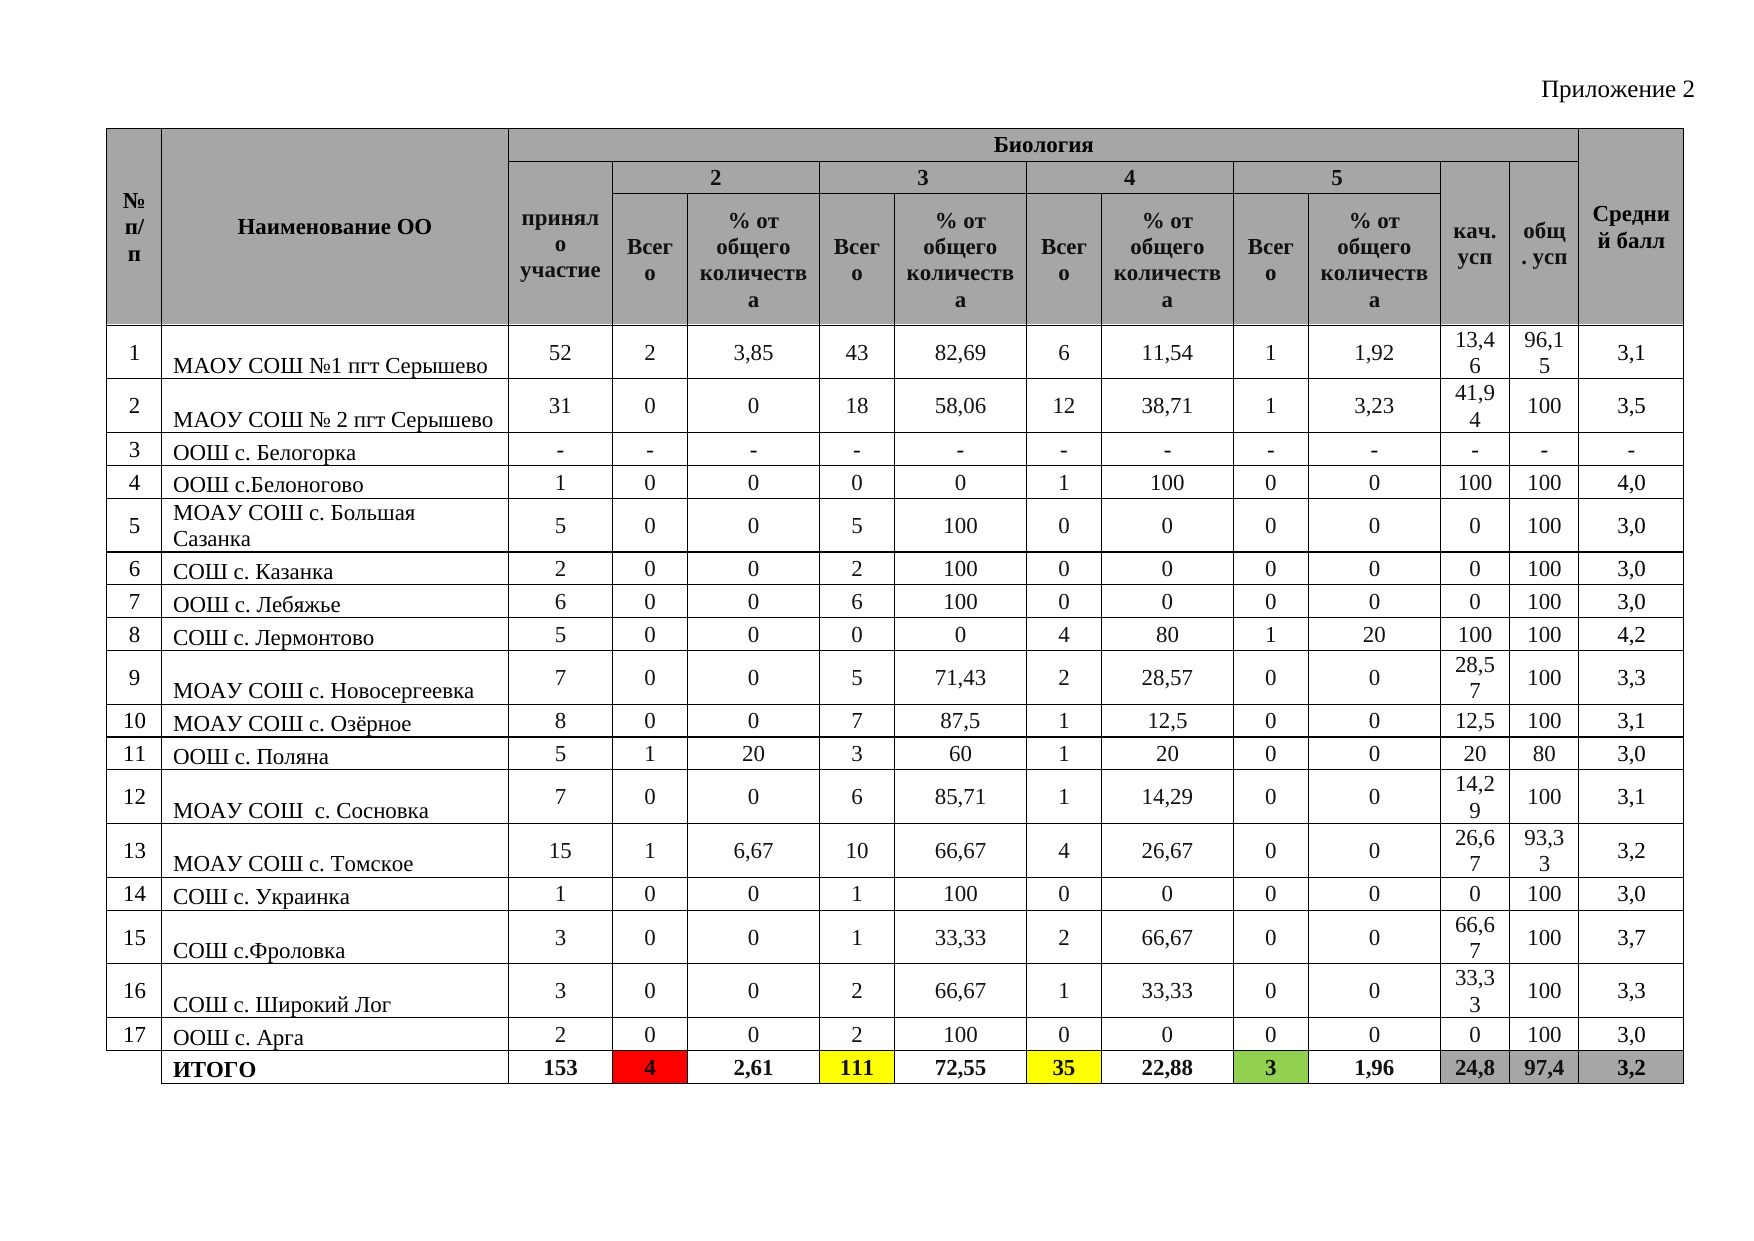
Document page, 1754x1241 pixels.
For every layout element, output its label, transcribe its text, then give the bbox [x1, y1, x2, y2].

table_header Биология [509, 129, 1578, 161]
table_cell 20 [1309, 618, 1440, 650]
table_cell 13 [107, 824, 161, 877]
table_cell 0 [1027, 585, 1101, 617]
table_cell 3,3 [1579, 964, 1683, 1017]
table_cell 100 [1102, 466, 1233, 498]
table_cell 2 [509, 553, 612, 584]
table_cell 100 [1510, 964, 1578, 1017]
table_cell 0 [688, 379, 819, 432]
table_cell 100 [1510, 618, 1578, 650]
table_cell 3,0 [1579, 553, 1683, 584]
table_cell 12,5 [1102, 705, 1233, 736]
table_cell Всего [1027, 194, 1101, 324]
table_cell 3 [820, 738, 894, 769]
table_cell 0 [1309, 878, 1440, 909]
table_cell 33,33 [1441, 964, 1509, 1017]
table_cell 3 [1234, 1051, 1308, 1083]
table_cell 5 [509, 738, 612, 769]
table_cell 0 [1027, 553, 1101, 584]
table_cell общ. усп [1510, 162, 1578, 324]
table_cell 41,94 [1441, 379, 1509, 432]
table_cell 10 [107, 705, 161, 736]
table_cell 17 [107, 1018, 161, 1050]
table_cell ООШ с. Арга [162, 1018, 508, 1050]
table_cell - [1309, 433, 1440, 465]
table_cell 0 [1441, 553, 1509, 584]
table_cell 3 [107, 433, 161, 465]
table_cell 0 [1309, 499, 1440, 551]
table_cell 0 [613, 553, 687, 584]
table_cell 2 [820, 553, 894, 584]
table_cell 1 [1234, 379, 1308, 432]
table_cell 66,67 [895, 824, 1026, 877]
table_cell 28,57 [1102, 651, 1233, 704]
table_header Наименование ОО [162, 129, 508, 324]
table_cell 0 [688, 1018, 819, 1050]
table_cell 0 [688, 553, 819, 584]
table_cell 1 [107, 326, 161, 378]
table_cell 22,88 [1102, 1051, 1233, 1083]
table_cell МАОУ СОШ №1 пгт Серышево [162, 326, 508, 378]
table_cell 0 [1234, 738, 1308, 769]
table_cell 31 [509, 379, 612, 432]
table_cell 1 [820, 911, 894, 963]
table_cell 11,54 [1102, 326, 1233, 378]
table_cell 26,67 [1441, 824, 1509, 877]
table_cell 1 [1027, 466, 1101, 498]
table_cell кач. усп [1441, 162, 1509, 324]
table_cell 52 [509, 326, 612, 378]
table_cell 96,15 [1510, 326, 1578, 378]
table_cell 66,67 [895, 964, 1026, 1017]
table_cell 2 [613, 326, 687, 378]
table_cell 6,67 [688, 824, 819, 877]
table_cell 0 [613, 585, 687, 617]
table_cell 2 [613, 162, 819, 193]
table_cell 100 [1510, 770, 1578, 823]
table_cell 100 [1510, 878, 1578, 909]
table_cell 82,69 [895, 326, 1026, 378]
table_cell 0 [1441, 878, 1509, 909]
table_cell 0 [1234, 466, 1308, 498]
table_cell 66,67 [1102, 911, 1233, 963]
table_cell ООШ с. Поляна [162, 738, 508, 769]
table_cell 3,1 [1579, 326, 1683, 378]
table_cell - [1234, 433, 1308, 465]
table_cell Всего [613, 194, 687, 324]
table_cell 3,7 [1579, 911, 1683, 963]
table_cell 0 [1234, 553, 1308, 584]
table_cell 18 [820, 379, 894, 432]
table_cell 0 [1234, 964, 1308, 1017]
table_cell 0 [1102, 878, 1233, 909]
table_cell 100 [1510, 553, 1578, 584]
table_cell 3,5 [1579, 379, 1683, 432]
table_cell 0 [613, 466, 687, 498]
table_cell 26,67 [1102, 824, 1233, 877]
table_cell 7 [107, 585, 161, 617]
table_cell - [1027, 433, 1101, 465]
table_cell 0 [613, 878, 687, 909]
table_cell 1 [509, 466, 612, 498]
table_cell 7 [509, 651, 612, 704]
table_cell 2 [1027, 651, 1101, 704]
table_cell 3 [509, 964, 612, 1017]
table_cell 0 [1309, 466, 1440, 498]
table_cell 3,3 [1579, 651, 1683, 704]
table_cell 0 [1027, 499, 1101, 551]
table_cell 0 [895, 618, 1026, 650]
table_cell 97,4 [1510, 1051, 1578, 1083]
table_cell 1 [1027, 705, 1101, 736]
table_cell 5 [509, 499, 612, 551]
table_cell 28,57 [1441, 651, 1509, 704]
table_cell - [895, 433, 1026, 465]
table_cell 6 [1027, 326, 1101, 378]
table_cell 100 [1510, 705, 1578, 736]
table_cell 0 [1102, 499, 1233, 551]
table_cell 72,55 [895, 1051, 1026, 1083]
table_cell 0 [1234, 770, 1308, 823]
table_cell 0 [1441, 585, 1509, 617]
table_cell 0 [1234, 911, 1308, 963]
table_cell 2,61 [688, 1051, 819, 1083]
table_cell МОАУ СОШ с. Большая Сазанка [162, 499, 508, 551]
table_cell СОШ с. Казанка [162, 553, 508, 584]
table_cell 4,0 [1579, 466, 1683, 498]
table_cell 0 [613, 379, 687, 432]
table_cell 0 [1234, 651, 1308, 704]
table_cell 14 [107, 878, 161, 909]
table_cell 0 [1309, 1018, 1440, 1050]
table_cell МАОУ СОШ № 2 пгт Серышево [162, 379, 508, 432]
table_cell 10 [820, 824, 894, 877]
table_cell 0 [1309, 964, 1440, 1017]
table_cell 58,06 [895, 379, 1026, 432]
table_cell 12,5 [1441, 705, 1509, 736]
table_cell 2 [1027, 911, 1101, 963]
table_cell 93,33 [1510, 824, 1578, 877]
table_cell 3,0 [1579, 585, 1683, 617]
table_cell 100 [1510, 499, 1578, 551]
table_cell 0 [688, 466, 819, 498]
table_cell 3,0 [1579, 499, 1683, 551]
text Приложение 2 [0, 74, 1695, 103]
table_cell 0 [613, 651, 687, 704]
table_cell 0 [1102, 585, 1233, 617]
table_cell 0 [613, 618, 687, 650]
table_cell 2 [820, 964, 894, 1017]
table_cell 0 [688, 911, 819, 963]
table_cell 1 [1027, 964, 1101, 1017]
table_cell 1 [509, 878, 612, 909]
table_cell СОШ с.Фроловка [162, 911, 508, 963]
table_cell 6 [509, 585, 612, 617]
table_cell 1 [1234, 326, 1308, 378]
table_cell 2 [820, 1018, 894, 1050]
table_cell 100 [1510, 466, 1578, 498]
table_cell 100 [1510, 651, 1578, 704]
table_cell 0 [613, 770, 687, 823]
table_cell 0 [613, 1018, 687, 1050]
table_cell 0 [820, 466, 894, 498]
table_cell 0 [1309, 824, 1440, 877]
table_cell 1 [1027, 770, 1101, 823]
table_cell 2 [107, 379, 161, 432]
table_cell 1 [613, 738, 687, 769]
table_cell % от общего количества [1102, 194, 1233, 324]
table_cell 20 [1102, 738, 1233, 769]
table_cell 3,0 [1579, 738, 1683, 769]
table_cell 0 [1234, 705, 1308, 736]
table_cell 100 [895, 553, 1026, 584]
table_cell 0 [1102, 1018, 1233, 1050]
table_cell 43 [820, 326, 894, 378]
table_cell 100 [895, 1018, 1026, 1050]
table_cell 0 [1027, 1018, 1101, 1050]
table_cell 3 [509, 911, 612, 963]
table_cell 12 [107, 770, 161, 823]
table_cell 0 [1309, 553, 1440, 584]
table_cell 6 [820, 770, 894, 823]
table_cell 66,67 [1441, 911, 1509, 963]
table_cell 0 [1441, 1018, 1509, 1050]
table_cell 5 [820, 499, 894, 551]
table_cell 80 [1510, 738, 1578, 769]
table_cell 3,2 [1579, 824, 1683, 877]
table_cell 0 [613, 499, 687, 551]
table_cell 0 [1234, 878, 1308, 909]
table_cell Всего [820, 194, 894, 324]
table_cell 0 [688, 585, 819, 617]
table_cell МОАУ СОШ с. Сосновка [162, 770, 508, 823]
table_cell 100 [1510, 1018, 1578, 1050]
table_cell 0 [1309, 705, 1440, 736]
table_cell Всего [1234, 194, 1308, 324]
table_cell 5 [107, 499, 161, 551]
table_cell 33,33 [1102, 964, 1233, 1017]
table_cell 15 [509, 824, 612, 877]
table_cell - [820, 433, 894, 465]
table_cell 0 [820, 618, 894, 650]
table_cell 71,43 [895, 651, 1026, 704]
table_cell 20 [688, 738, 819, 769]
table_cell 5 [509, 618, 612, 650]
table_cell 0 [1309, 911, 1440, 963]
table_cell МОАУ СОШ с. Томское [162, 824, 508, 877]
table_cell 4 [1027, 824, 1101, 877]
table_cell 60 [895, 738, 1026, 769]
table_cell 33,33 [895, 911, 1026, 963]
table_cell 100 [1510, 911, 1578, 963]
table_cell 7 [509, 770, 612, 823]
table_cell 0 [688, 499, 819, 551]
table_cell 0 [613, 964, 687, 1017]
table_cell 4,2 [1579, 618, 1683, 650]
table_cell 6 [820, 585, 894, 617]
table_cell 9 [107, 651, 161, 704]
table_cell ИТОГО [162, 1051, 508, 1083]
table_cell 0 [1234, 585, 1308, 617]
table_cell - [688, 433, 819, 465]
table_cell 1,92 [1309, 326, 1440, 378]
table_cell 0 [1234, 824, 1308, 877]
table_header № п/п [107, 129, 161, 324]
table_cell СОШ с. Широкий Лог [162, 964, 508, 1017]
table_cell - [509, 433, 612, 465]
table_cell МОАУ СОШ с. Новосергеевка [162, 651, 508, 704]
table_cell 100 [895, 878, 1026, 909]
table_cell 0 [1102, 553, 1233, 584]
table_cell 0 [688, 705, 819, 736]
table_cell 0 [1234, 1018, 1308, 1050]
table_cell 80 [1102, 618, 1233, 650]
table_cell 100 [895, 585, 1026, 617]
table_cell 1,96 [1309, 1051, 1440, 1083]
table_cell 111 [820, 1051, 894, 1083]
table_cell 3,85 [688, 326, 819, 378]
table_cell 100 [1441, 618, 1509, 650]
table_cell 100 [1510, 379, 1578, 432]
table_cell 15 [107, 911, 161, 963]
table_cell 7 [820, 705, 894, 736]
table_cell 0 [688, 618, 819, 650]
table_cell 3,0 [1579, 878, 1683, 909]
table_cell 0 [1309, 651, 1440, 704]
table_cell 8 [107, 618, 161, 650]
table_cell МОАУ СОШ с. Озёрное [162, 705, 508, 736]
table_cell 0 [895, 466, 1026, 498]
table_cell 0 [688, 878, 819, 909]
table_header Средний балл [1579, 129, 1683, 324]
table_cell 12 [1027, 379, 1101, 432]
table_cell 3,0 [1579, 1018, 1683, 1050]
table_cell 0 [1309, 738, 1440, 769]
table_cell 16 [107, 964, 161, 1017]
table_cell 4 [107, 466, 161, 498]
table_cell 100 [1510, 585, 1578, 617]
table_cell 100 [895, 499, 1026, 551]
table_cell 0 [1309, 585, 1440, 617]
table_cell СОШ с. Лермонтово [162, 618, 508, 650]
table_cell 14,29 [1102, 770, 1233, 823]
table_cell 24,8 [1441, 1051, 1509, 1083]
table_cell 85,71 [895, 770, 1026, 823]
table_cell 100 [1441, 466, 1509, 498]
table_cell 0 [1441, 499, 1509, 551]
table_cell 87,5 [895, 705, 1026, 736]
table_cell % от общего количества [895, 194, 1026, 324]
table_cell ООШ с. Белогорка [162, 433, 508, 465]
table_cell 0 [1234, 499, 1308, 551]
table_cell 5 [1234, 162, 1440, 193]
table_cell 1 [1027, 738, 1101, 769]
table_cell 5 [820, 651, 894, 704]
table_cell 14,29 [1441, 770, 1509, 823]
table_cell - [1102, 433, 1233, 465]
table_cell приняло участие [509, 162, 612, 324]
table_cell 1 [1234, 618, 1308, 650]
table_cell 3,1 [1579, 705, 1683, 736]
table_cell СОШ с. Украинка [162, 878, 508, 909]
table_cell 153 [509, 1051, 612, 1083]
table_cell 3 [820, 162, 1026, 193]
table_cell - [613, 433, 687, 465]
table_cell ООШ с. Лебяжье [162, 585, 508, 617]
table_cell 11 [107, 738, 161, 769]
table_cell - [1441, 433, 1509, 465]
table_cell 3,23 [1309, 379, 1440, 432]
table_cell 2 [509, 1018, 612, 1050]
table_cell 20 [1441, 738, 1509, 769]
table_cell % от общего количества [1309, 194, 1440, 324]
table_cell 4 [613, 1051, 687, 1083]
table_cell 8 [509, 705, 612, 736]
table_cell ООШ с.Белоногово [162, 466, 508, 498]
table_cell 35 [1027, 1051, 1101, 1083]
table_cell 3,1 [1579, 770, 1683, 823]
table_cell 6 [107, 553, 161, 584]
table_cell 0 [1309, 770, 1440, 823]
table_cell 0 [688, 651, 819, 704]
table_cell % от общего количества [688, 194, 819, 324]
table_cell [107, 1051, 161, 1083]
table_cell 4 [1027, 162, 1233, 193]
table_cell 1 [820, 878, 894, 909]
table_cell - [1579, 433, 1683, 465]
table_cell 1 [613, 824, 687, 877]
table_cell 0 [613, 911, 687, 963]
table_cell 3,2 [1579, 1051, 1683, 1083]
table_cell 0 [688, 770, 819, 823]
table_cell 0 [613, 705, 687, 736]
table_cell 38,71 [1102, 379, 1233, 432]
table_cell 13,46 [1441, 326, 1509, 378]
table_cell 0 [1027, 878, 1101, 909]
table_cell - [1510, 433, 1578, 465]
table_cell 0 [688, 964, 819, 1017]
table_cell 4 [1027, 618, 1101, 650]
